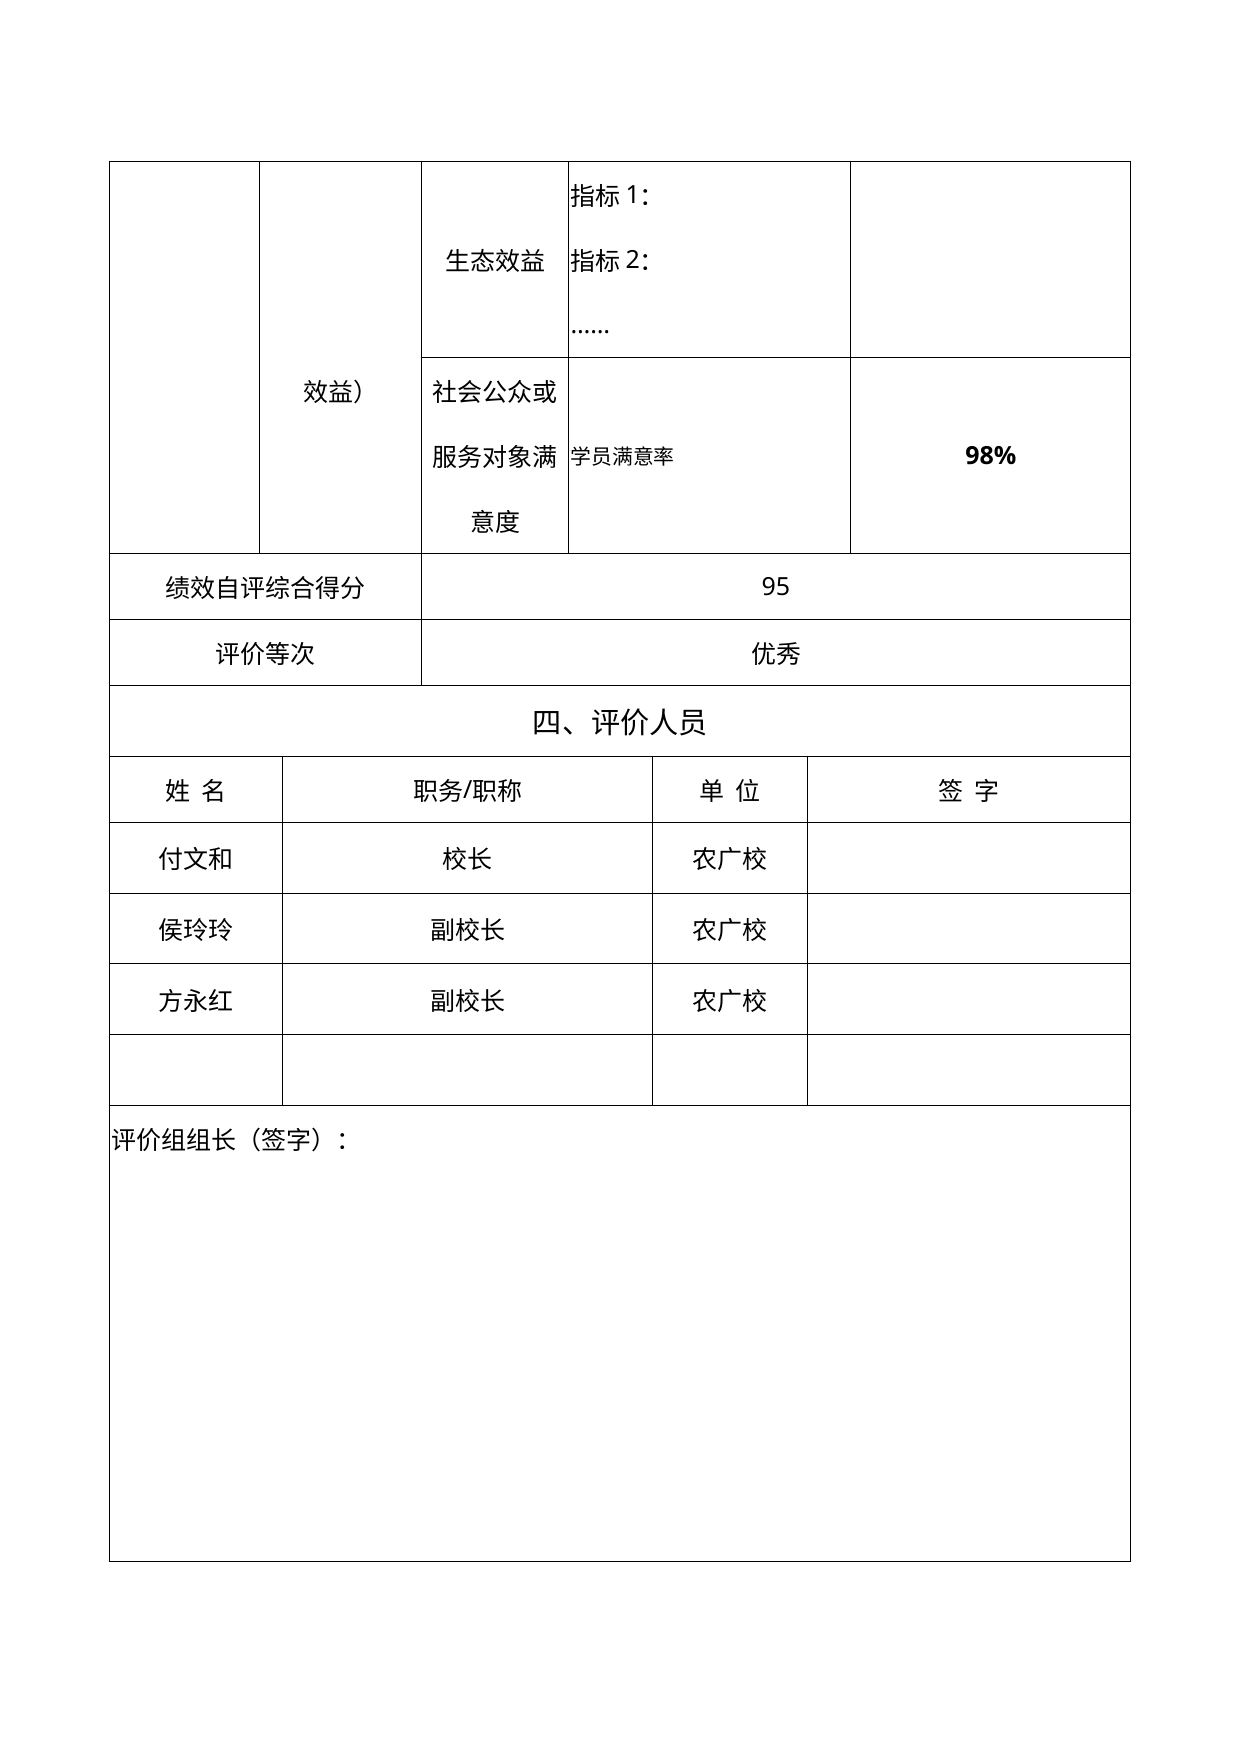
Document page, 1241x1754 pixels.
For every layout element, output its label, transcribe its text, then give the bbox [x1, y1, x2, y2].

table_cell [653, 1035, 807, 1105]
table_cell 农广校 [653, 894, 807, 963]
table_cell 单 位 [653, 757, 807, 822]
table_cell [110, 1035, 282, 1105]
table_cell 职务/职称 [283, 757, 652, 822]
table_cell [808, 894, 1130, 963]
table_cell 绩效自评综合得分 [110, 554, 421, 619]
table_cell 学员满意率 [569, 358, 850, 553]
table_cell 指标1： 指标2： …… [569, 162, 850, 357]
table_cell [283, 1035, 652, 1105]
table_cell 评价等次 [110, 620, 421, 685]
table_cell 四、评价人员 [110, 686, 1130, 756]
table_cell 生态效益 [422, 162, 568, 357]
table_cell 农广校 [653, 964, 807, 1034]
table_cell 95 [422, 554, 1130, 619]
table_cell 方永红 [110, 964, 282, 1034]
table_cell 优秀 [422, 620, 1130, 685]
table_cell 姓 名 [110, 757, 282, 822]
table_cell [808, 964, 1130, 1034]
table_cell 付文和 [110, 823, 282, 892]
table_cell 校长 [283, 823, 652, 892]
table_cell [851, 162, 1130, 357]
table_cell 副校长 [283, 894, 652, 963]
table_cell 签 字 [808, 757, 1130, 822]
table_cell 副校长 [283, 964, 652, 1034]
table_cell 社会公众或服务对象满意度 [422, 358, 568, 553]
table_cell 农广校 [653, 823, 807, 892]
table_cell 98% [851, 358, 1130, 553]
table_cell [808, 1035, 1130, 1105]
table_cell 侯玲玲 [110, 894, 282, 963]
table_cell [808, 823, 1130, 892]
table_cell 评价组组长（签字）： 年 月 日 [110, 1106, 1130, 1561]
